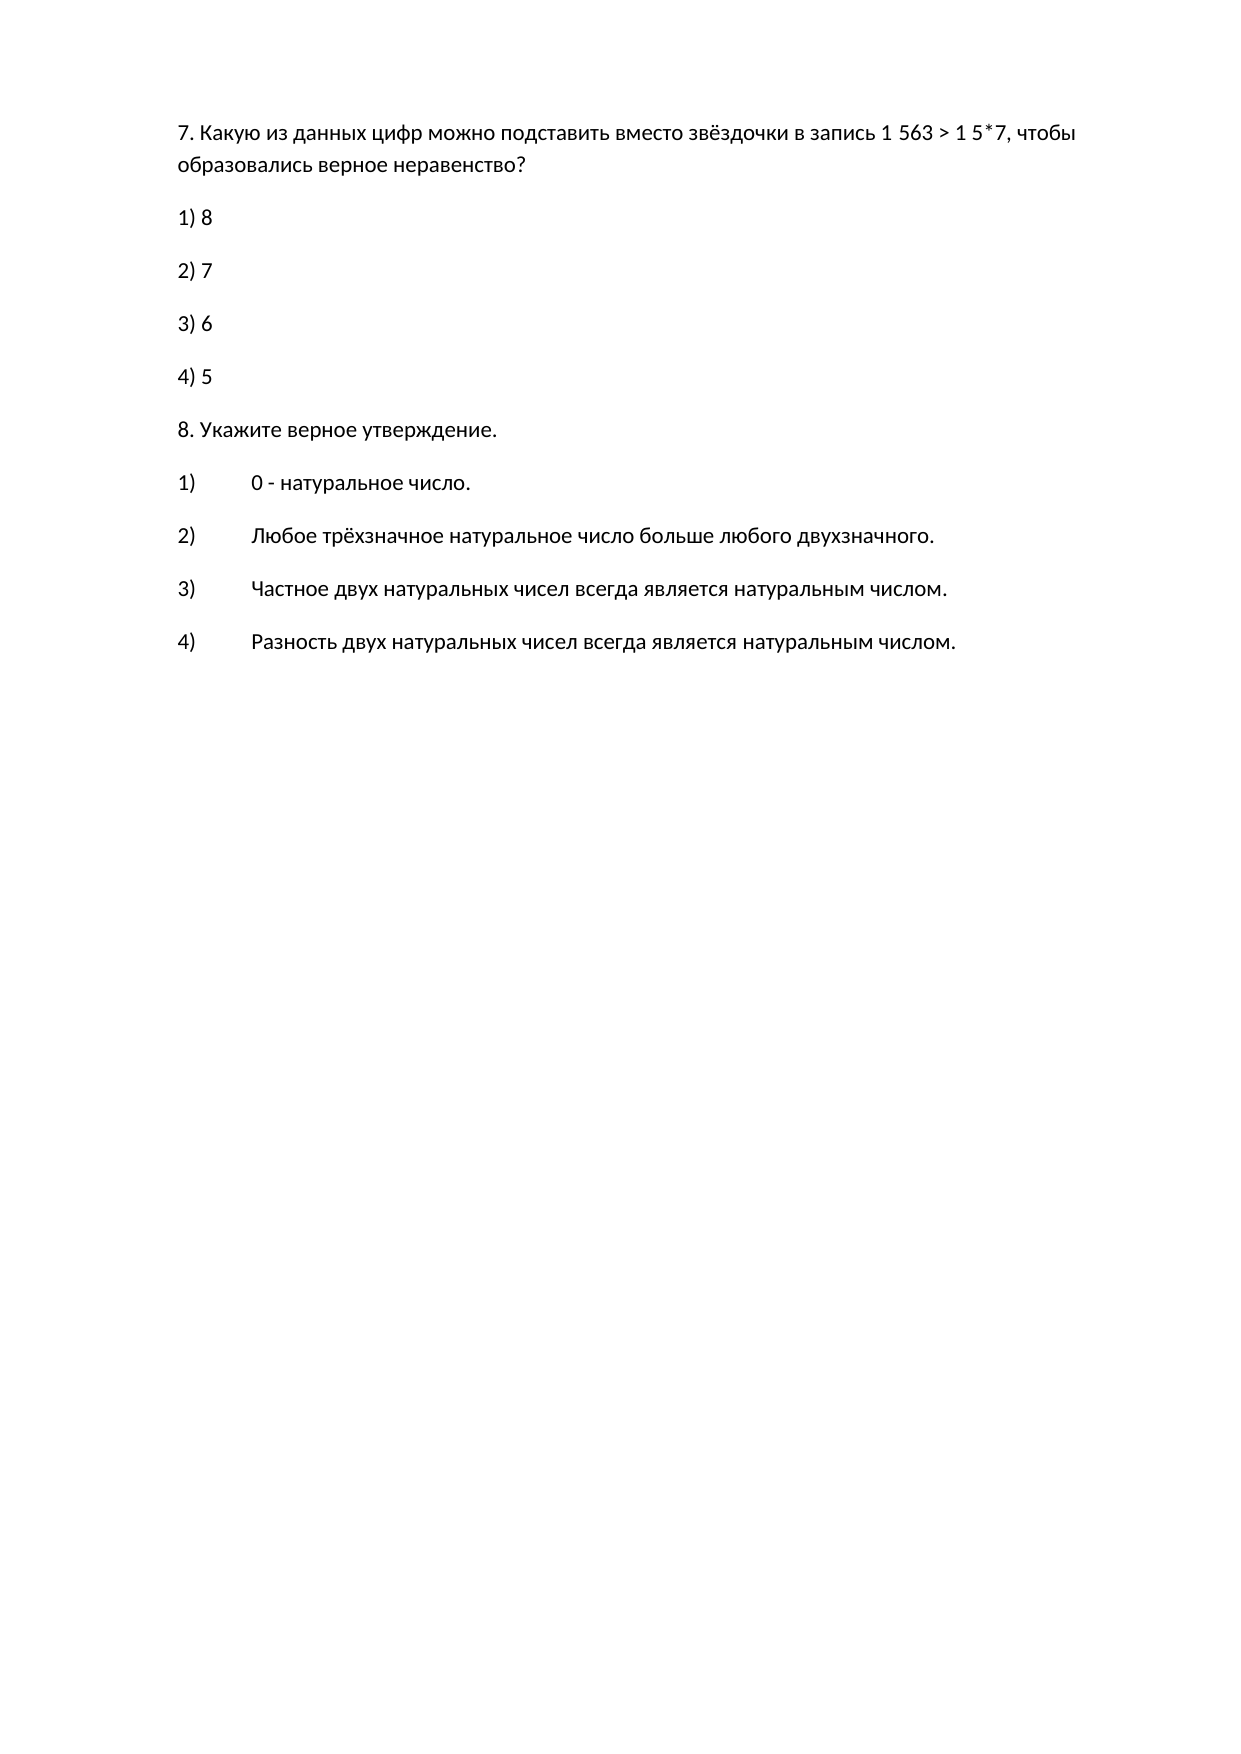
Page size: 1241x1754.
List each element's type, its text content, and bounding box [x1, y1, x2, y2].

text 7. Какую из данных цифр можно подставить вместо звёздочки в запись 1 563 > 1 5*7, чтобы образовались верное неравенство? [177, 118, 1152, 178]
text 1) 8 [177, 203, 1152, 231]
text 8. Укажите верное утверждение. [177, 415, 1152, 443]
text 3) Частное двух натуральных чисел всегда является натуральным числом. [177, 574, 1152, 602]
text 2) 7 [177, 256, 1152, 284]
text 1) 0 - натуральное число. [177, 468, 1152, 496]
text 4) Разность двух натуральных чисел всегда является натуральным числом. [177, 627, 1152, 656]
text 4) 5 [177, 362, 1152, 390]
text 3) 6 [177, 309, 1152, 337]
text 2) Любое трёхзначное натуральное число больше любого двухзначного. [177, 521, 1152, 549]
